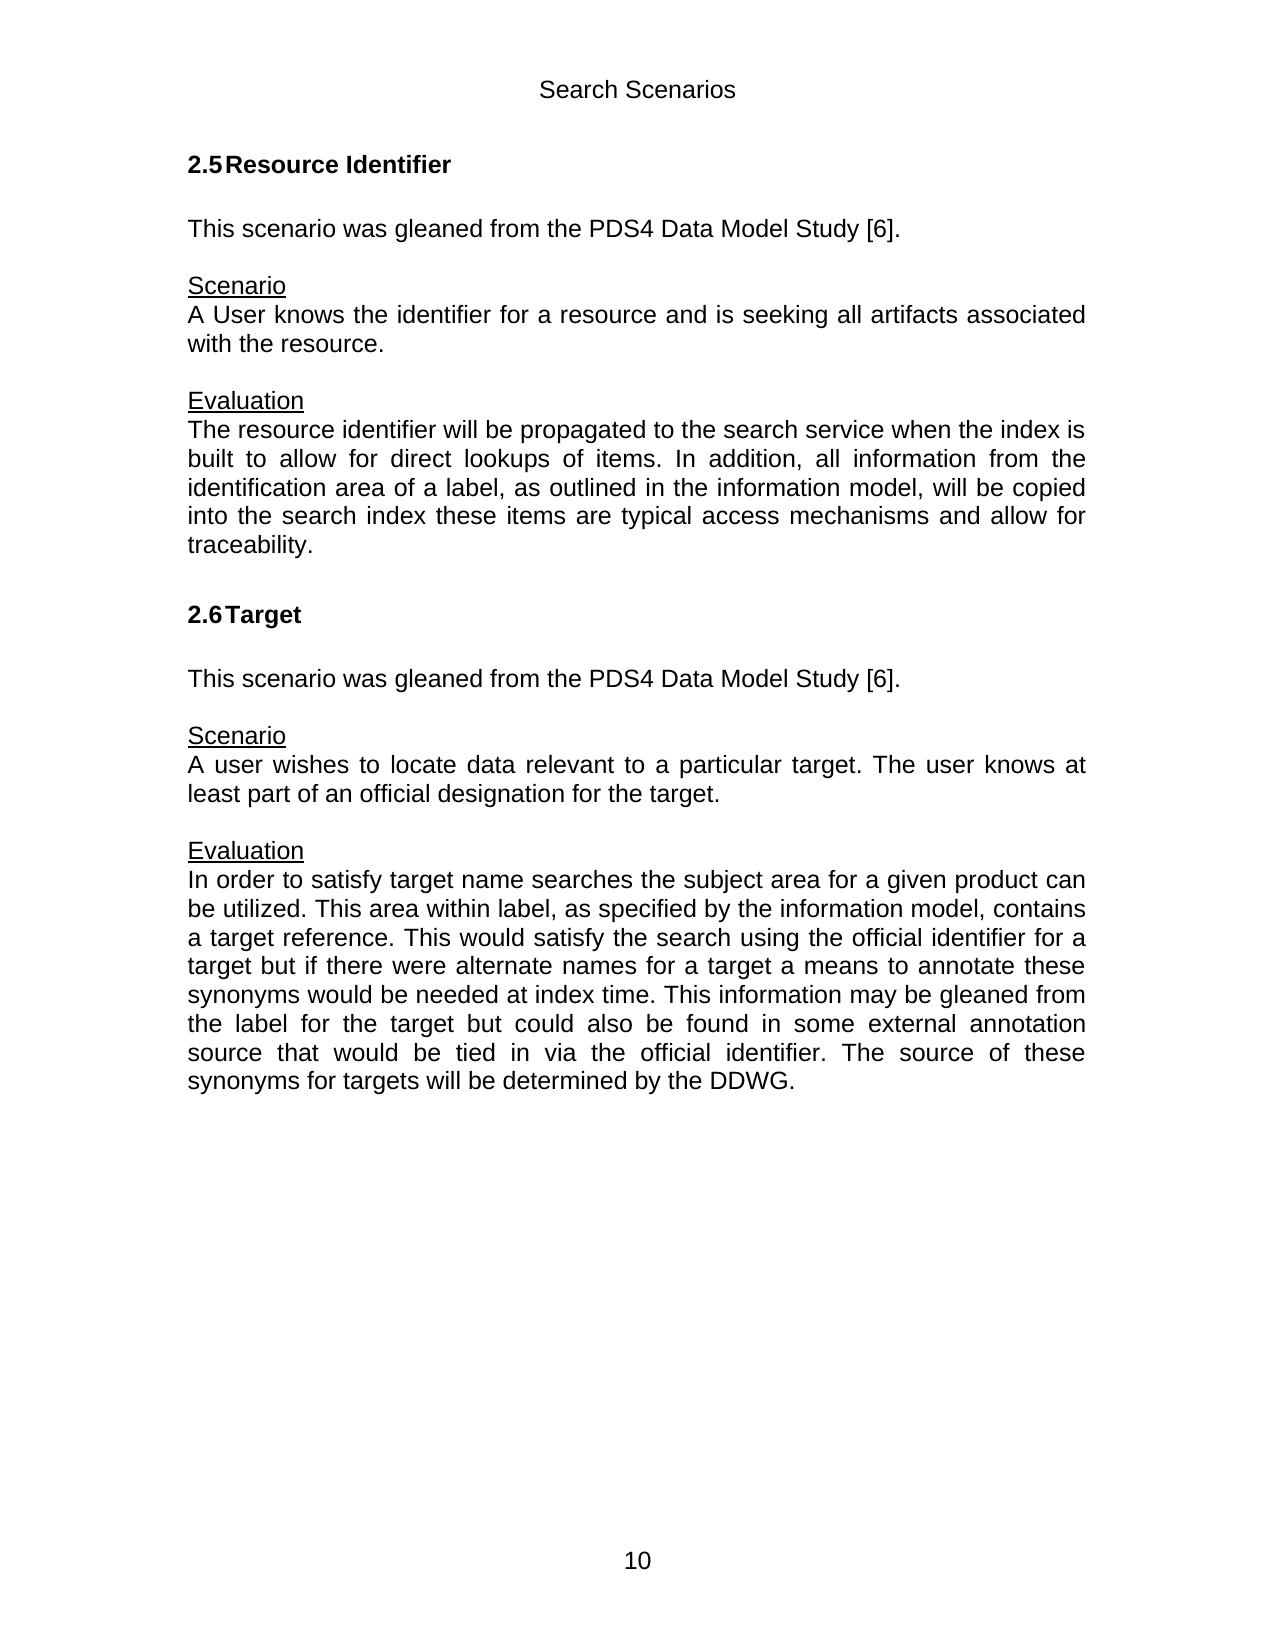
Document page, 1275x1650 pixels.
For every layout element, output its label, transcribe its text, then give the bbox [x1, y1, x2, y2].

text This scenario was gleaned from the PDS4 Data Model Study [6]. [187, 664, 1087, 692]
text A user wishes to locate data relevant to a particular target. The user knows at least part of an official designation for the target. [187, 750, 1087, 807]
text Evaluation [187, 386, 1087, 415]
subtitle Target [187, 600, 1087, 629]
text Evaluation [187, 836, 1087, 865]
text Scenario [187, 271, 1087, 300]
text A User knows the identifier for a resource and is seeking all artifacts associated with the resource. [187, 300, 1087, 357]
text Scenario [187, 721, 1087, 750]
subtitle Resource Identifier [187, 150, 1087, 179]
text The resource identifier will be propagated to the search service when the index is built to allow for direct lookups of items. In addition, all information from the identification area of a label, as outlined in the information model, will be copied into the search index these items are typical access mechanisms and allow for traceability. [187, 415, 1087, 559]
text This scenario was gleaned from the PDS4 Data Model Study [6]. [187, 214, 1087, 242]
text In order to satisfy target name searches the subject area for a given product can be utilized. This area within label, as specified by the information model, contains a target reference. This would satisfy the search using the official identifier for a target but if there were alternate names for a target a means to annotate these synonyms would be needed at index time. This information may be gleaned from the label for the target but could also be found in some external annotation source that would be tied in via the official identifier. The source of these synonyms for targets will be determined by the DDWG. [187, 865, 1087, 1095]
